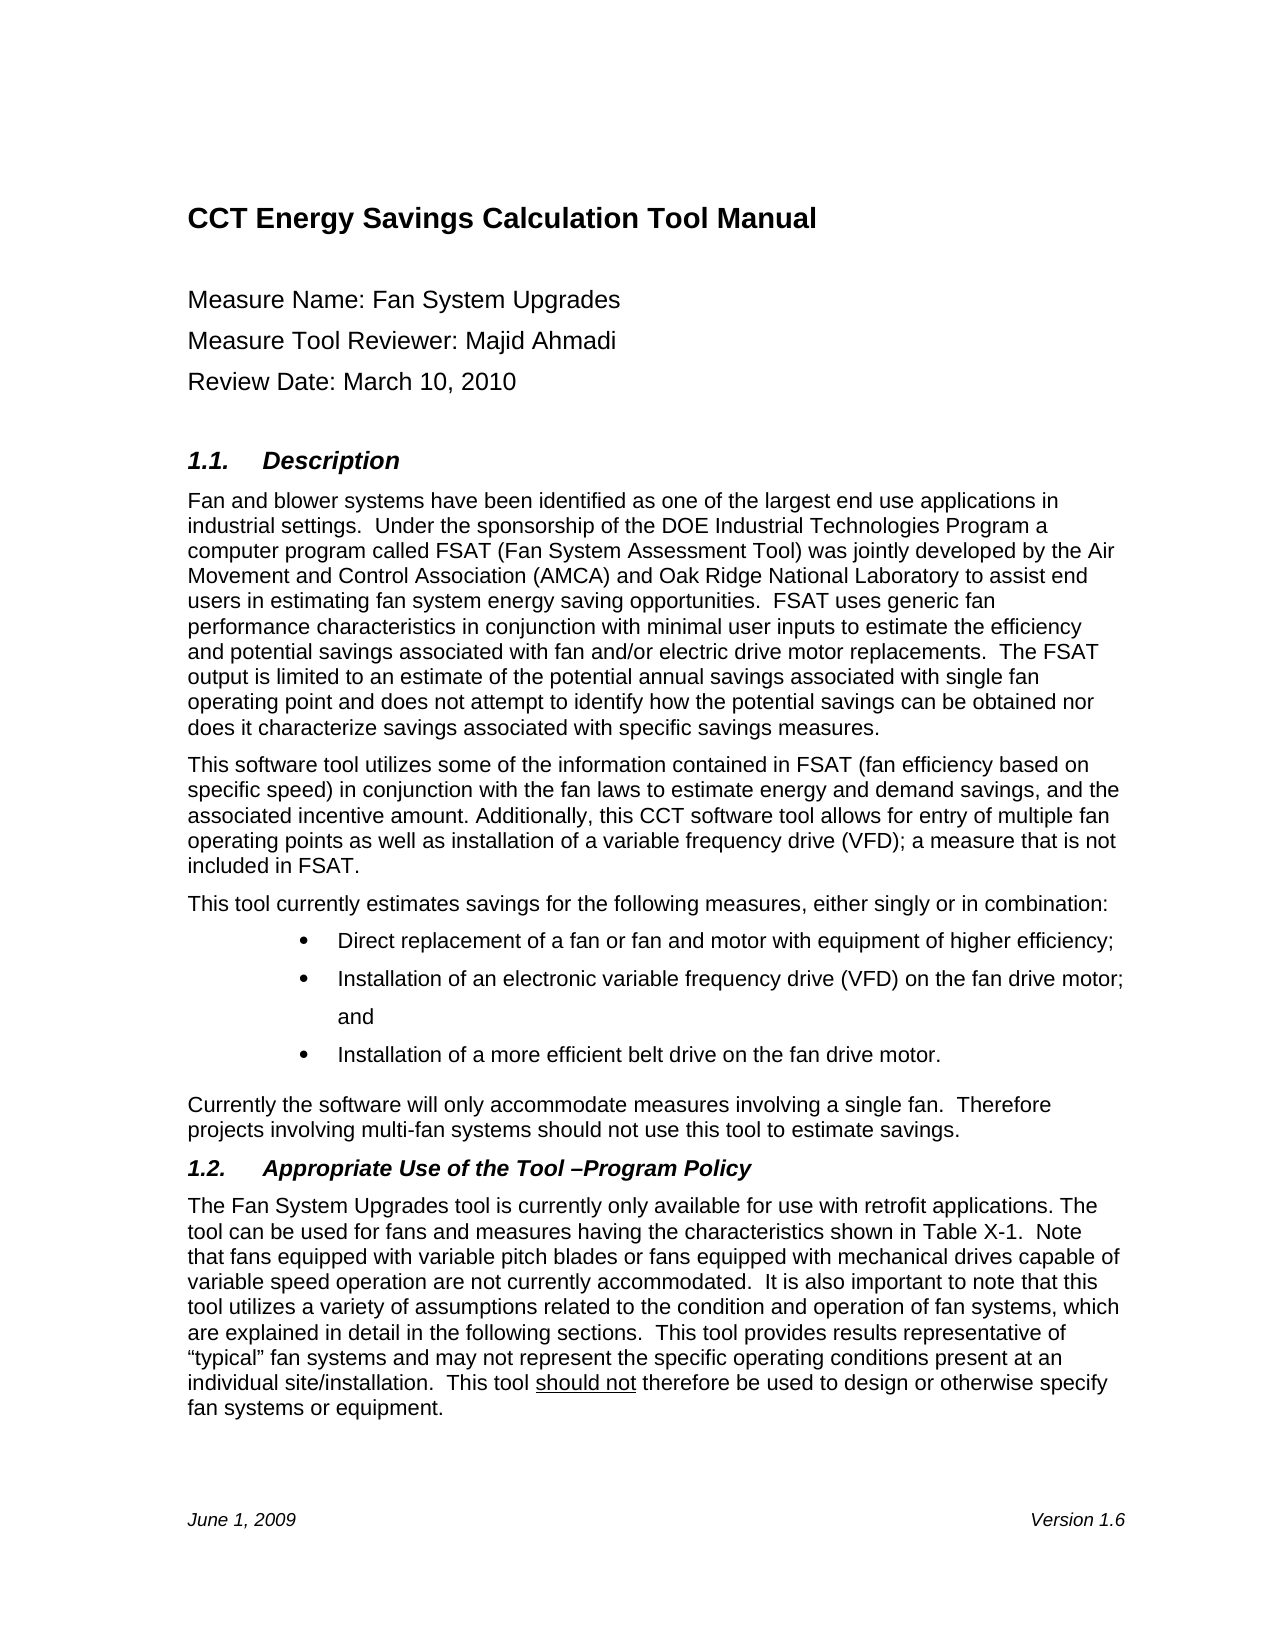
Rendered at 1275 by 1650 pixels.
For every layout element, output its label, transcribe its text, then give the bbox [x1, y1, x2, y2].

text Measure Name: Fan System Upgrades [187, 285, 1125, 313]
list Direct replacement of a fan or fan and motor with equipment of higher efficiency; [300, 928, 1125, 953]
text Currently the software will only accommodate measures involving a single fan. Therefore projects involving multi-fan systems should not use this tool to estimate savings. [187, 1092, 1125, 1142]
text 1.1. Description [187, 446, 1125, 475]
text 1.2. Appropriate Use of the Tool –Program Policy [187, 1154, 1125, 1181]
text Fan and blower systems have been identified as one of the largest end use applications in industrial settings. Under the sponsorship of the DOE Industrial Technologies Program a computer program called FSAT (Fan System Assessment Tool) was jointly developed by the Air Movement and Control Association (AMCA) and Oak Ridge National Laboratory to assist end users in estimating fan system energy saving opportunities. FSAT uses generic fan performance characteristics in conjunction with minimal user inputs to estimate the efficiency and potential savings associated with fan and/or electric drive motor replacements. The FSAT output is limited to an estimate of the potential annual savings associated with single fan operating point and does not attempt to identify how the potential savings can be obtained nor does it characterize savings associated with specific savings measures. [187, 487, 1125, 739]
list Installation of a more efficient belt drive on the fan drive motor. [300, 1041, 1125, 1067]
text The Fan System Upgrades tool is currently only available for use with retrofit applications. The tool can be used for fans and measures having the characteristics shown in Table X-1. Note that fans equipped with variable pitch blades or fans equipped with mechanical drives capable of variable speed operation are not currently accommodated. It is also important to note that this tool utilizes a variety of assumptions related to the condition and operation of fan systems, which are explained in detail in the following sections. This tool provides results representative of “typical” fan systems and may not represent the specific operating conditions present at an individual site/installation. This tool should not therefore be used to design or otherwise specify fan systems or equipment. [187, 1193, 1125, 1420]
text This tool currently estimates savings for the following measures, either singly or in combination: [187, 891, 1125, 916]
text CCT Energy Savings Calculation Tool Manual [187, 201, 1125, 234]
list and [337, 1004, 1125, 1029]
text Measure Tool Reviewer: Majid Ahmadi [187, 326, 1125, 355]
text Review Date: March 10, 2010 [187, 367, 1125, 396]
list Installation of an electronic variable frequency drive (VFD) on the fan drive motor; [300, 966, 1125, 991]
text This software tool utilizes some of the information contained in FSAT (fan efficiency based on specific speed) in conjunction with the fan laws to estimate energy and demand savings, and the associated incentive amount. Additionally, this CCT software tool allows for entry of multiple fan operating points as well as installation of a variable frequency drive (VFD); a measure that is not included in FSAT. [187, 752, 1125, 878]
